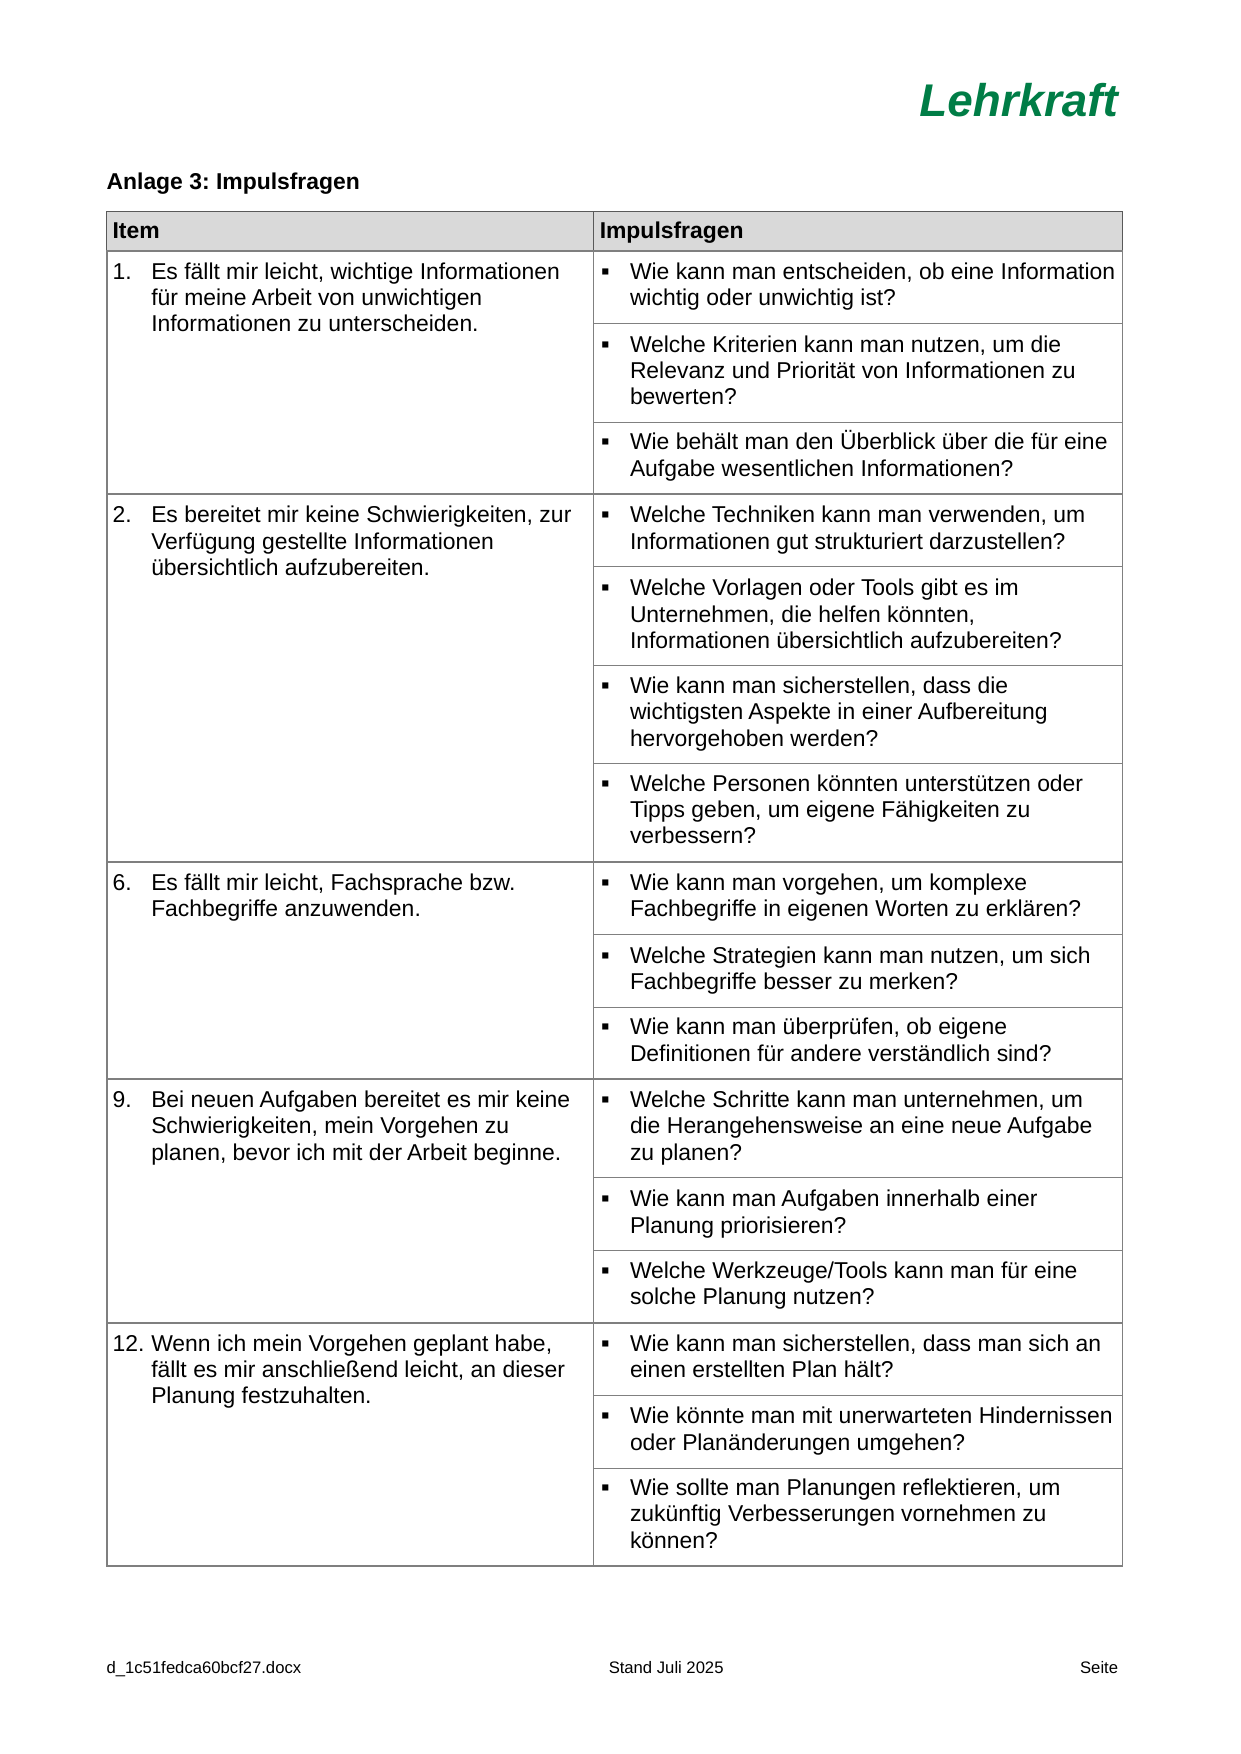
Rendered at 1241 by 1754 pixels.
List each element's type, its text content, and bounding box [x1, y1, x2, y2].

text Anlage 3: Impulsfragen [106, 168, 1122, 194]
